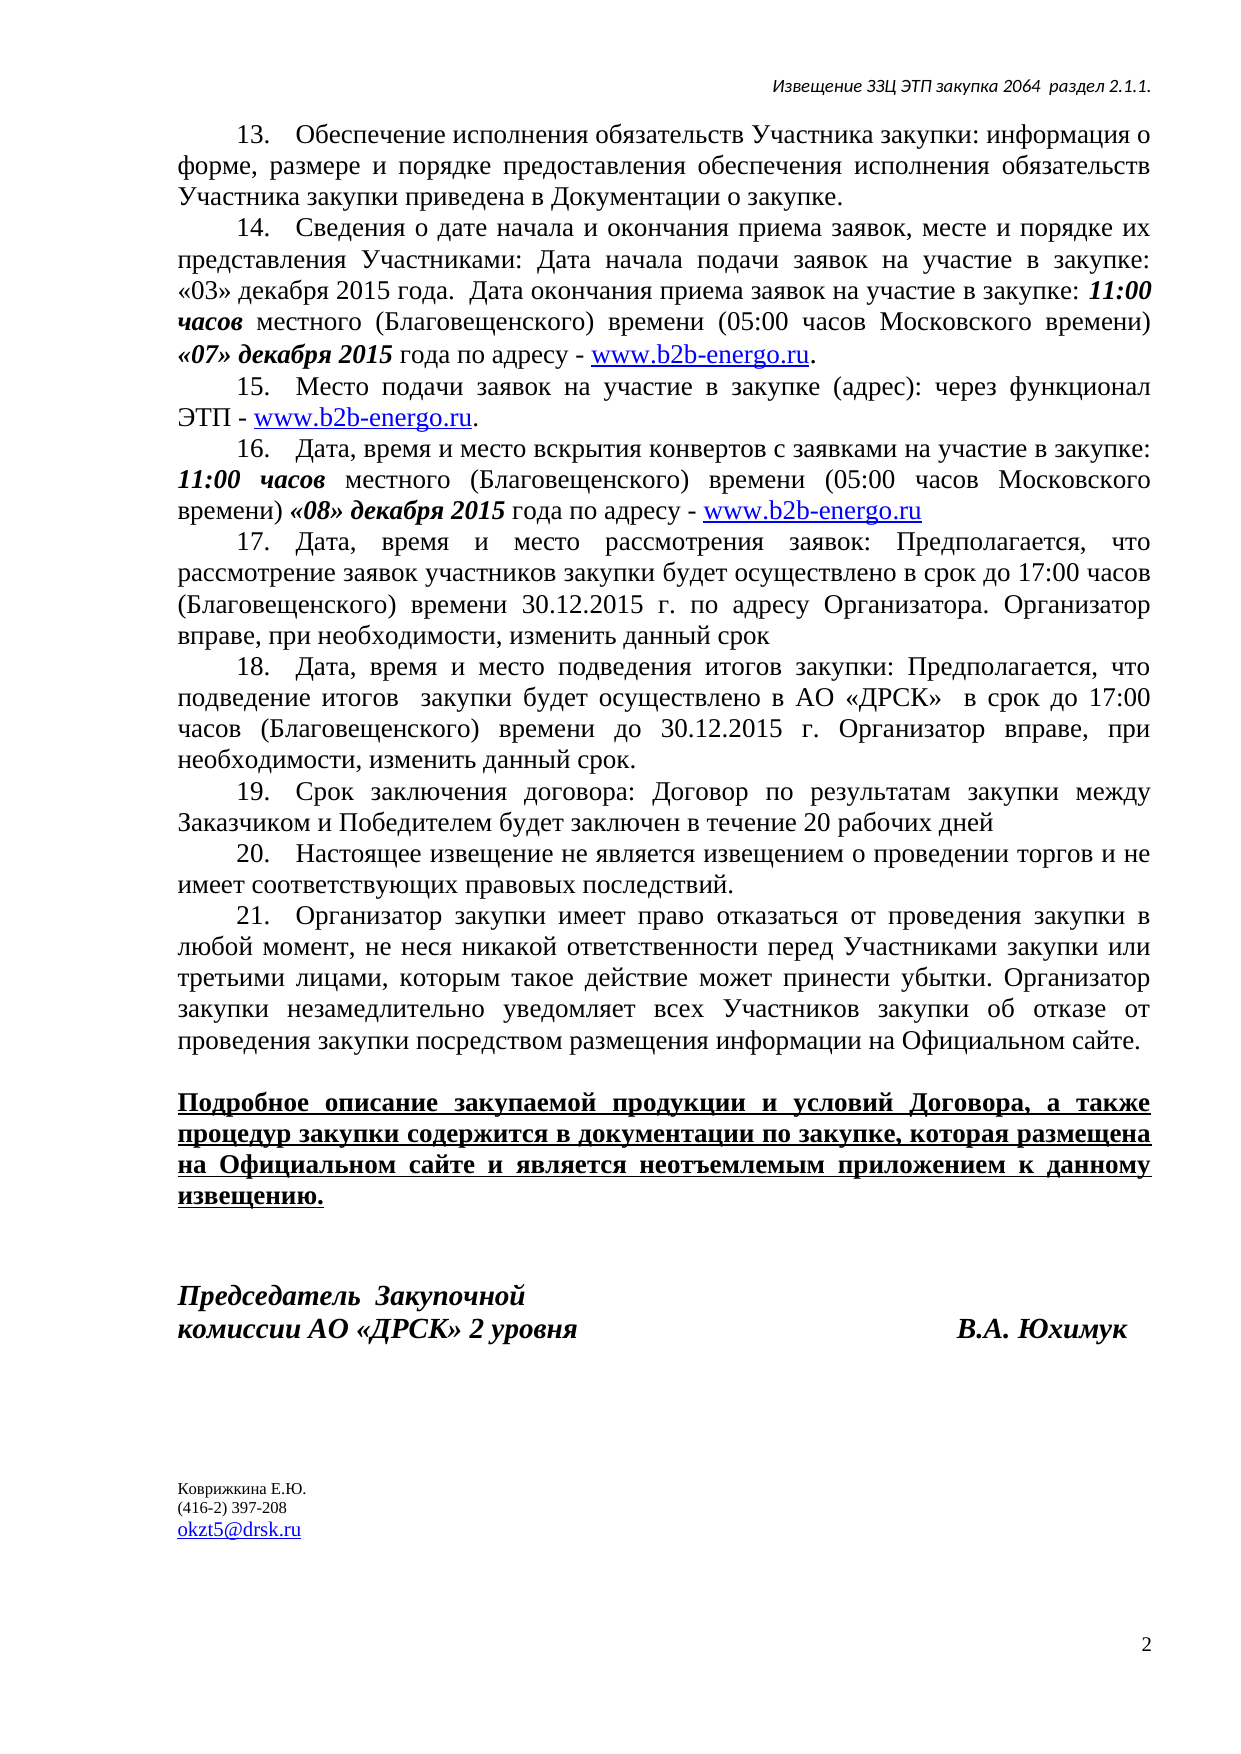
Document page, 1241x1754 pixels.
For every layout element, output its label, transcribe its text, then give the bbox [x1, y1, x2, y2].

list Дата, время и место подведения итогов закупки: Предполагается, что подведение итогов закупки будет осуществлено в АО «ДРСК» в срок до 17:00 часов (Благовещенского) времени до 30.12.2015 г. Организатор вправе, при необходимости, изменить данный срок. [177, 650, 1152, 774]
list Дата, время и место рассмотрения заявок: Предполагается, что рассмотрение заявок участников закупки будет осуществлено в срок до 17:00 часов (Благовещенского) времени 30.12.2015 г. по адресу Организатора. Организатор вправе, при необходимости, изменить данный срок [177, 525, 1152, 650]
list Дата, время и место вскрытия конвертов с заявками на участие в закупке: 11:00 часов местного (Благовещенского) времени (05:00 часов Московского времени) «08» декабря 2015 года по адресу - www.b2b-energo.ru [177, 432, 1152, 525]
list Обеспечение исполнения обязательств Участника закупки: информация о форме, размере и порядке предоставления обеспечения исполнения обязательств Участника закупки приведена в Документации о закупке. [177, 118, 1152, 212]
list Место подачи заявок на участие в закупке (адрес): через функционал ЭТП - www.b2b-energo.ru. [177, 370, 1152, 432]
text Подробное описание закупаемой продукции и условий Договора, а также процедур закупки содержится в документации по закупке, которая размещена на Официальном сайте и является неотъемлемым приложением к данному извещению. [177, 1177, 1152, 1211]
list Сведения о дате начала и окончания приема заявок, месте и порядке их представления Участниками: Дата начала подачи заявок на участие в закупке: «03» декабря 2015 года. Дата окончания приема заявок на участие в закупке: 11:00 часов местного (Благовещенского) времени (05:00 часов Московского времени) «07» декабря 2015 года по адресу - www.b2b-energo.ru. [177, 212, 1152, 370]
text (416-2) 397-208 [177, 1498, 1152, 1517]
text Коврижкина Е.Ю. [177, 1479, 1152, 1498]
text комиссии АО «ДРСК» 2 уровня В.А. Юхимук [177, 1311, 1152, 1345]
list Организатор закупки имеет право отказаться от проведения закупки в любой момент, не неся никакой ответственности перед Участниками закупки или третьими лицами, которым такое действие может принести убытки. Организатор закупки незамедлительно уведомляет всех Участников закупки об отказе от проведения закупки посредством размещения информации на Официальном сайте. [177, 899, 1152, 1055]
list Настоящее извещение не является извещением о проведении торгов и не имеет соответствующих правовых последствий. [177, 837, 1152, 899]
text okzt5@drsk.ru [177, 1517, 1152, 1541]
text Председатель Закупочной [177, 1278, 1152, 1311]
list Срок заключения договора: Договор по результатам закупки между Заказчиком и Победителем будет заключен в течение 20 рабочих дней [177, 774, 1152, 837]
text Подробное описание закупаемой продукции и условий Договора, а также процедур закупки содержится в документации по закупке, которая размещена на Официальном сайте и является неотъемлемым приложением к данному извещению. [177, 1145, 1152, 1176]
text Подробное описание закупаемой продукции и условий Договора, а также процедур закупки содержится в документации по закупке, которая размещена на Официальном сайте и является неотъемлемым приложением к данному извещению. [177, 1086, 1152, 1144]
